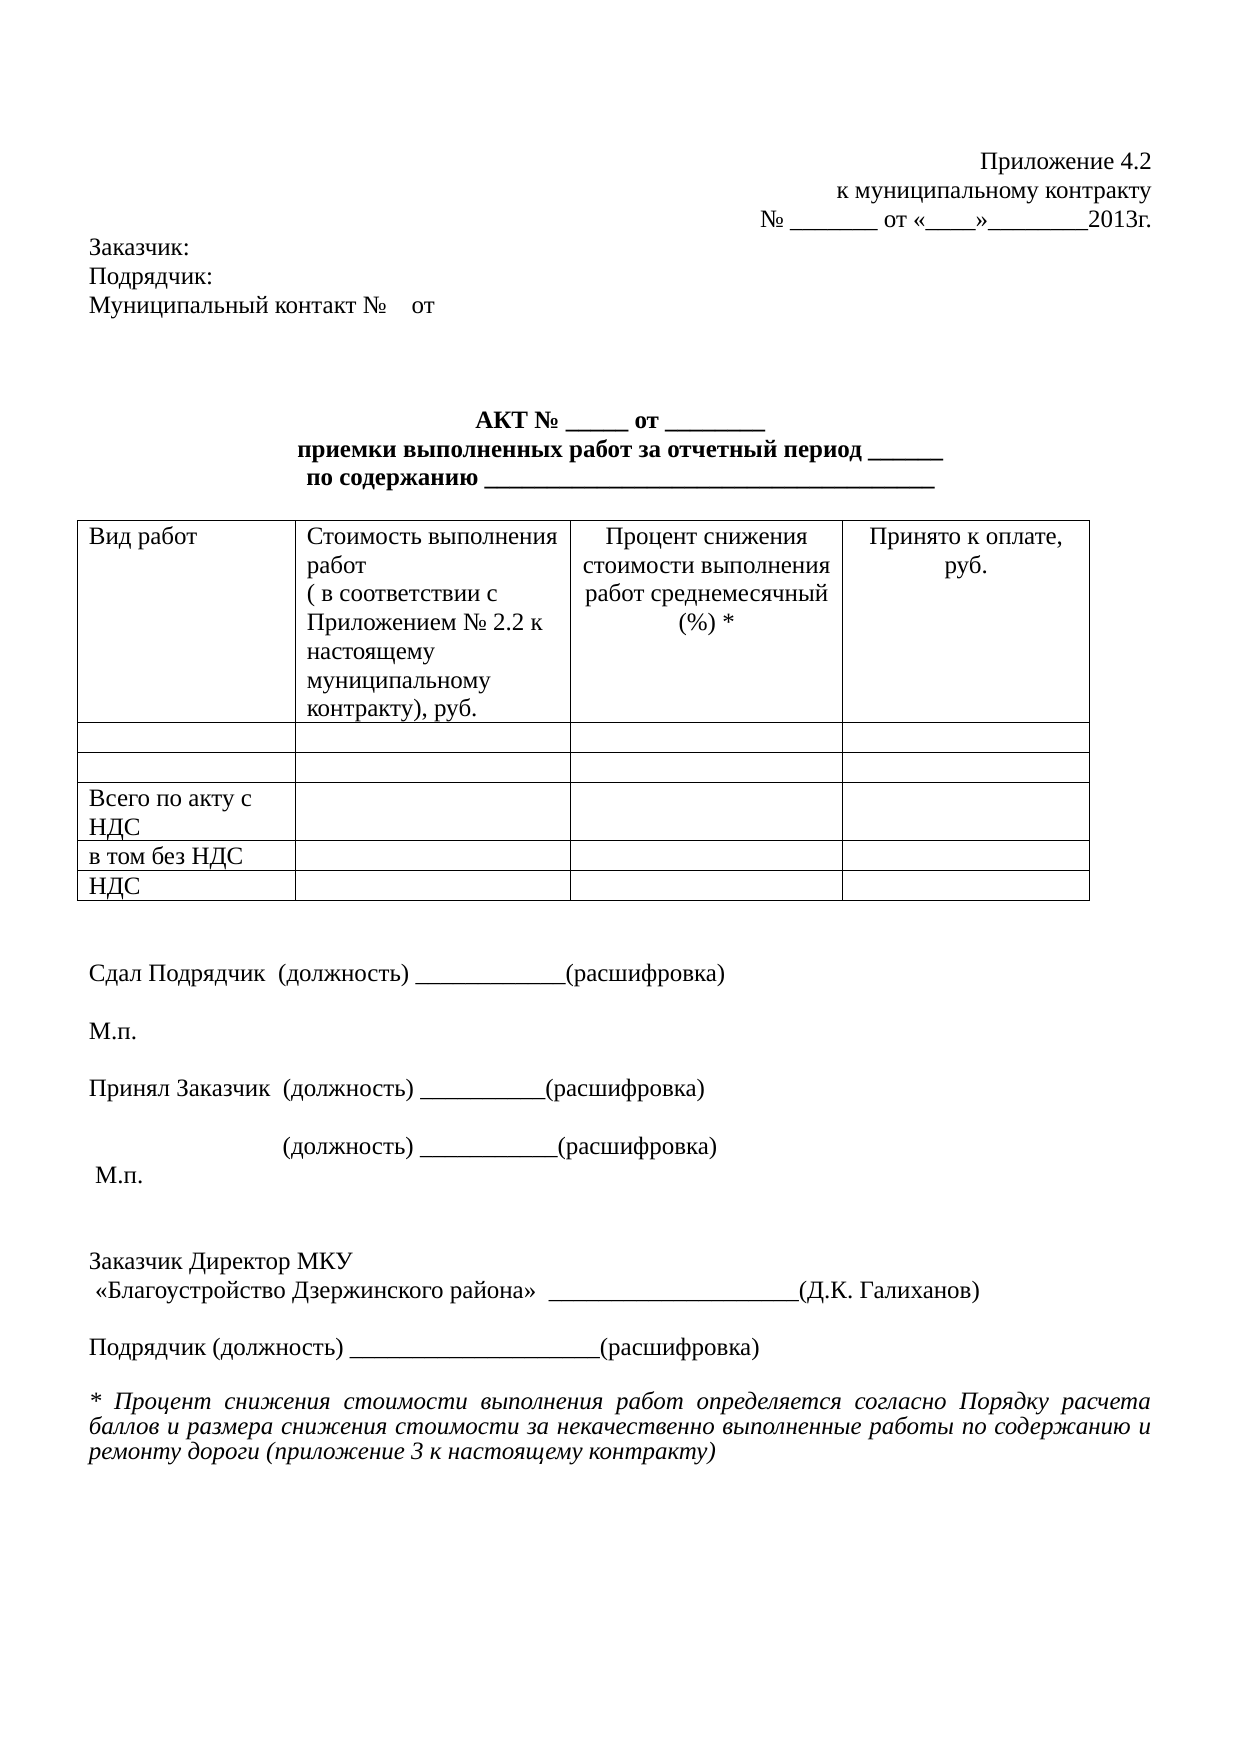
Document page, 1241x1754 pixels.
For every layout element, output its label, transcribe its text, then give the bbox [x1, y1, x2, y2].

text АКТ № _____ от ________ [89, 405, 1152, 434]
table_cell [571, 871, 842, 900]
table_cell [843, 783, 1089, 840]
text Заказчик Директор МКУ [89, 1246, 1152, 1275]
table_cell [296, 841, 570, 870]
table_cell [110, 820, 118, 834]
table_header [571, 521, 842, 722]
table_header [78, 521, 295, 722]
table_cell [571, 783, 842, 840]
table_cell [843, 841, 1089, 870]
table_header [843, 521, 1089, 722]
text «Благоустройство Дзержинского района» ____________________(Д.К. Галиханов) [89, 1275, 1152, 1303]
text М.п. [89, 1160, 1152, 1188]
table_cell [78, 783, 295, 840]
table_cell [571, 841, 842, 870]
text Сдал Подрядчик (должность) ____________(расшифровка) [89, 958, 1152, 987]
text (должность) ___________(расшифровка) [89, 1131, 1152, 1160]
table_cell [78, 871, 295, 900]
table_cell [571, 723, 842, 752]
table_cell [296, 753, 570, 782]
text приемки выполненных работ за отчетный период ______ [89, 434, 1152, 462]
text Принял Заказчик (должность) __________(расшифровка) [89, 1073, 1152, 1102]
text * Процент снижения стоимости выполнения работ определяется согласно Порядку расчета баллов и размера снижения стоимости за некачественно выполненные работы по содержанию и ремонту дороги (приложение 3 к настоящему контракту) [89, 1390, 1152, 1465]
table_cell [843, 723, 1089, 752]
text к муниципальному контракту [89, 175, 1152, 204]
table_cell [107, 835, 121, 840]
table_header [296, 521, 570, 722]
text Подрядчик (должность) ____________________(расшифровка) [89, 1332, 1152, 1361]
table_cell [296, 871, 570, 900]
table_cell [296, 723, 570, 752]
text по содержанию ____________________________________ [89, 462, 1152, 491]
text Приложение 4.2 [89, 146, 1152, 175]
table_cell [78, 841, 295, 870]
text Муниципальный контакт № от [89, 290, 1152, 319]
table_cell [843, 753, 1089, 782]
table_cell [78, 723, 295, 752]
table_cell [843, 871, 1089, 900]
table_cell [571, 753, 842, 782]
text Подрядчик: [89, 261, 1152, 290]
text Заказчик: [89, 232, 1152, 261]
text М.п. [89, 1016, 1152, 1045]
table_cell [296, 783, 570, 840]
text № _______ от «____»________2013г. [89, 204, 1152, 232]
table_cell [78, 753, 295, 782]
